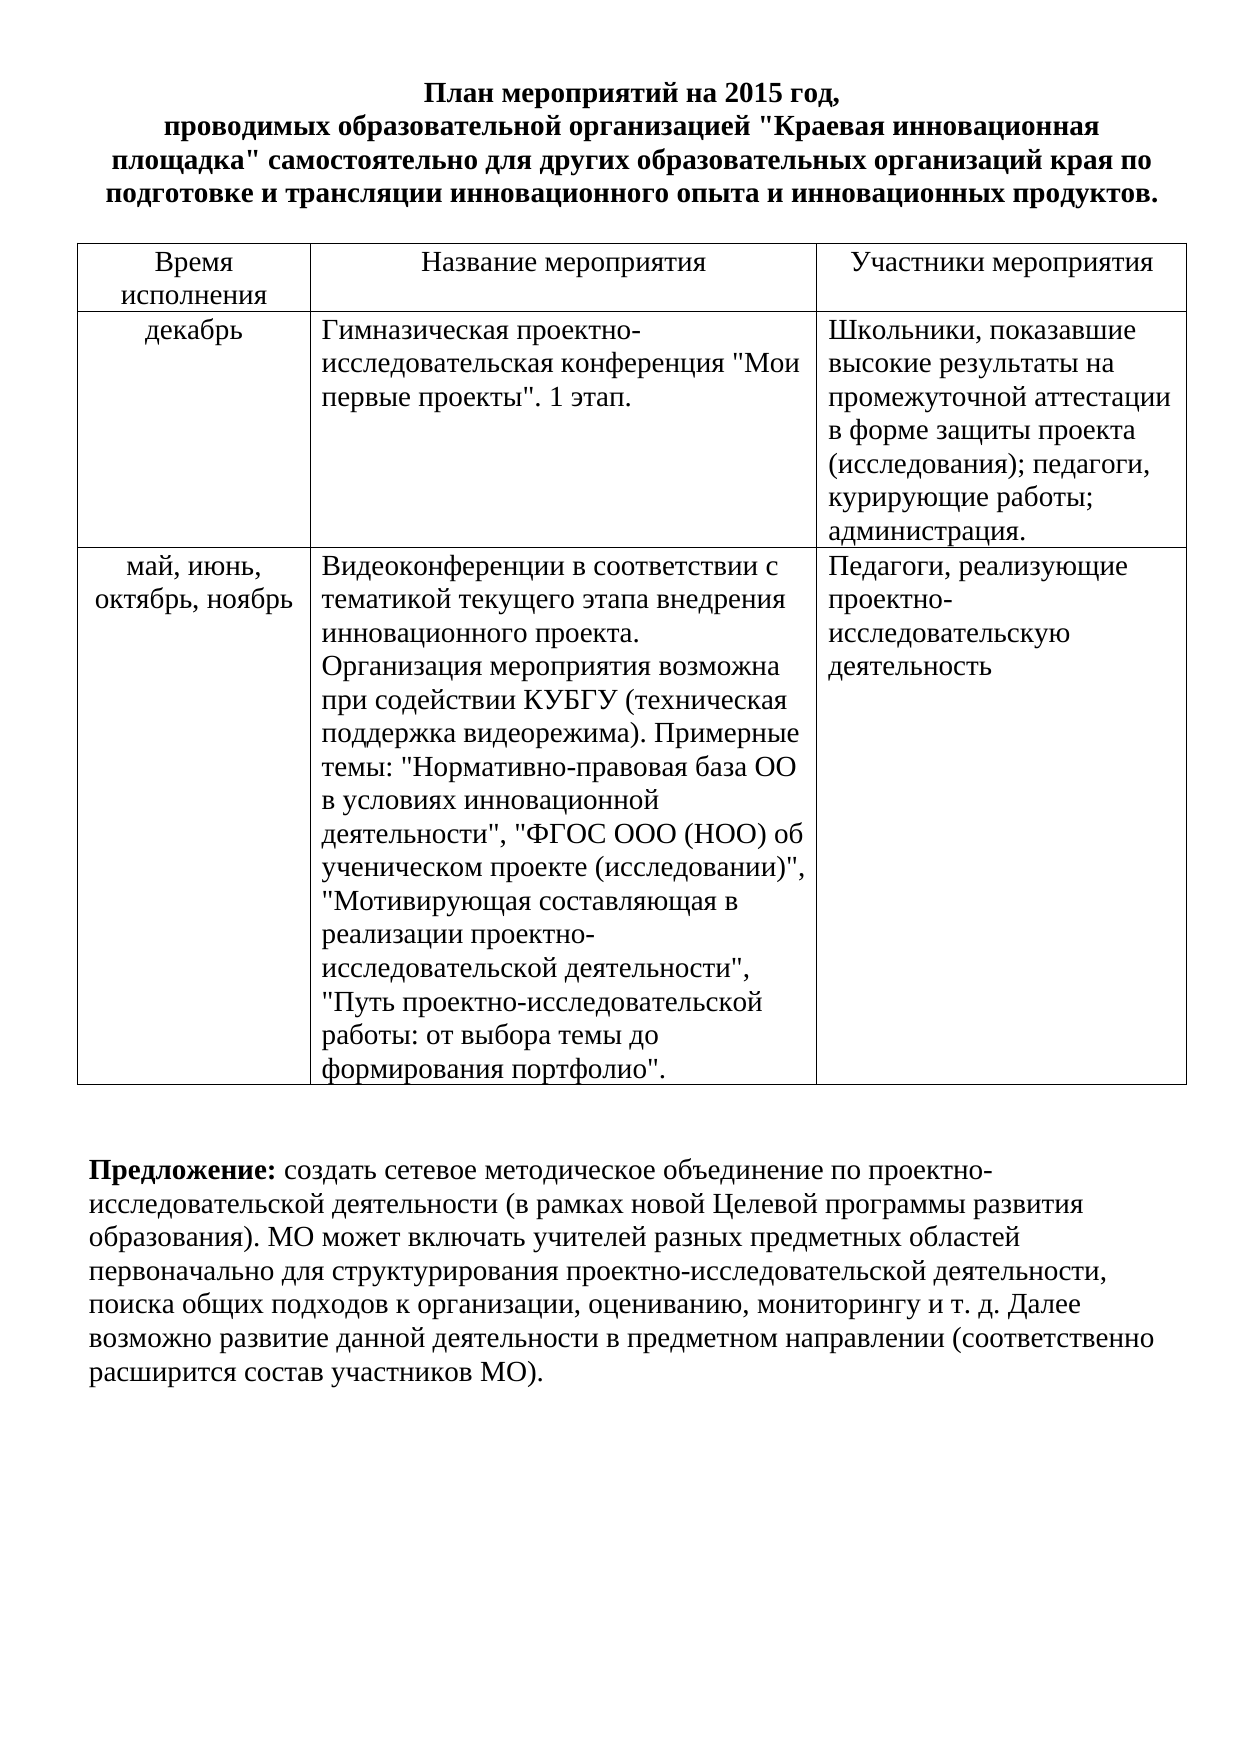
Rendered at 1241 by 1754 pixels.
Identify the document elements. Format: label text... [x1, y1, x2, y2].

table_header Название мероприятия [311, 244, 816, 311]
text Предложение: создать сетевое методическое объединение по проектно-исследовательской деятельности (в рамках новой Целевой программы развития образования). МО может включать учителей разных предметных областей первоначально для структурирования проектно-исследовательской деятельности, поиска общих подходов к организации, оцениванию, мониторингу и т. д. Далее возможно развитие данной деятельности в предметном направлении (соответственно расширится состав участников МО). [89, 1152, 1175, 1387]
table_cell Педагоги, реализующие проектно-исследовательскую деятельность [817, 548, 1186, 1084]
table_header Время исполнения [78, 244, 310, 311]
text План мероприятий на 2015 год, [89, 75, 1175, 108]
table_cell Гимназическая проектно-исследовательская конференция "Мои первые проекты". 1 этап. [311, 312, 816, 547]
text проводимых образовательной организацией "Краевая инновационная площадка" самостоятельно для других образовательных организаций края по подготовке и трансляции инновационного опыта и инновационных продуктов. [89, 108, 1175, 209]
table_cell май, июнь, октябрь, ноябрь [78, 548, 310, 1084]
table_cell Видеоконференции в соответствии с тематикой текущего этапа внедрения инновационного проекта. Организация мероприятия возможна при содействии КУБГУ (техническая поддержка видеорежима). Примерные темы: "Нормативно-правовая база ОО в условиях инновационной деятельности", "ФГОС ООО (НОО) об ученическом проекте (исследовании)", "Мотивирующая составляющая в реализации проектно-исследовательской деятельности", "Путь проектно-исследовательской работы: от выбора темы до формирования портфолио". [311, 548, 816, 1084]
table_cell декабрь [78, 312, 310, 547]
table_header Участники мероприятия [817, 244, 1186, 311]
table_cell Школьники, показавшие высокие результаты на промежуточной аттестации в форме защиты проекта (исследования); педагоги, курирующие работы; администрация. [817, 312, 1186, 547]
